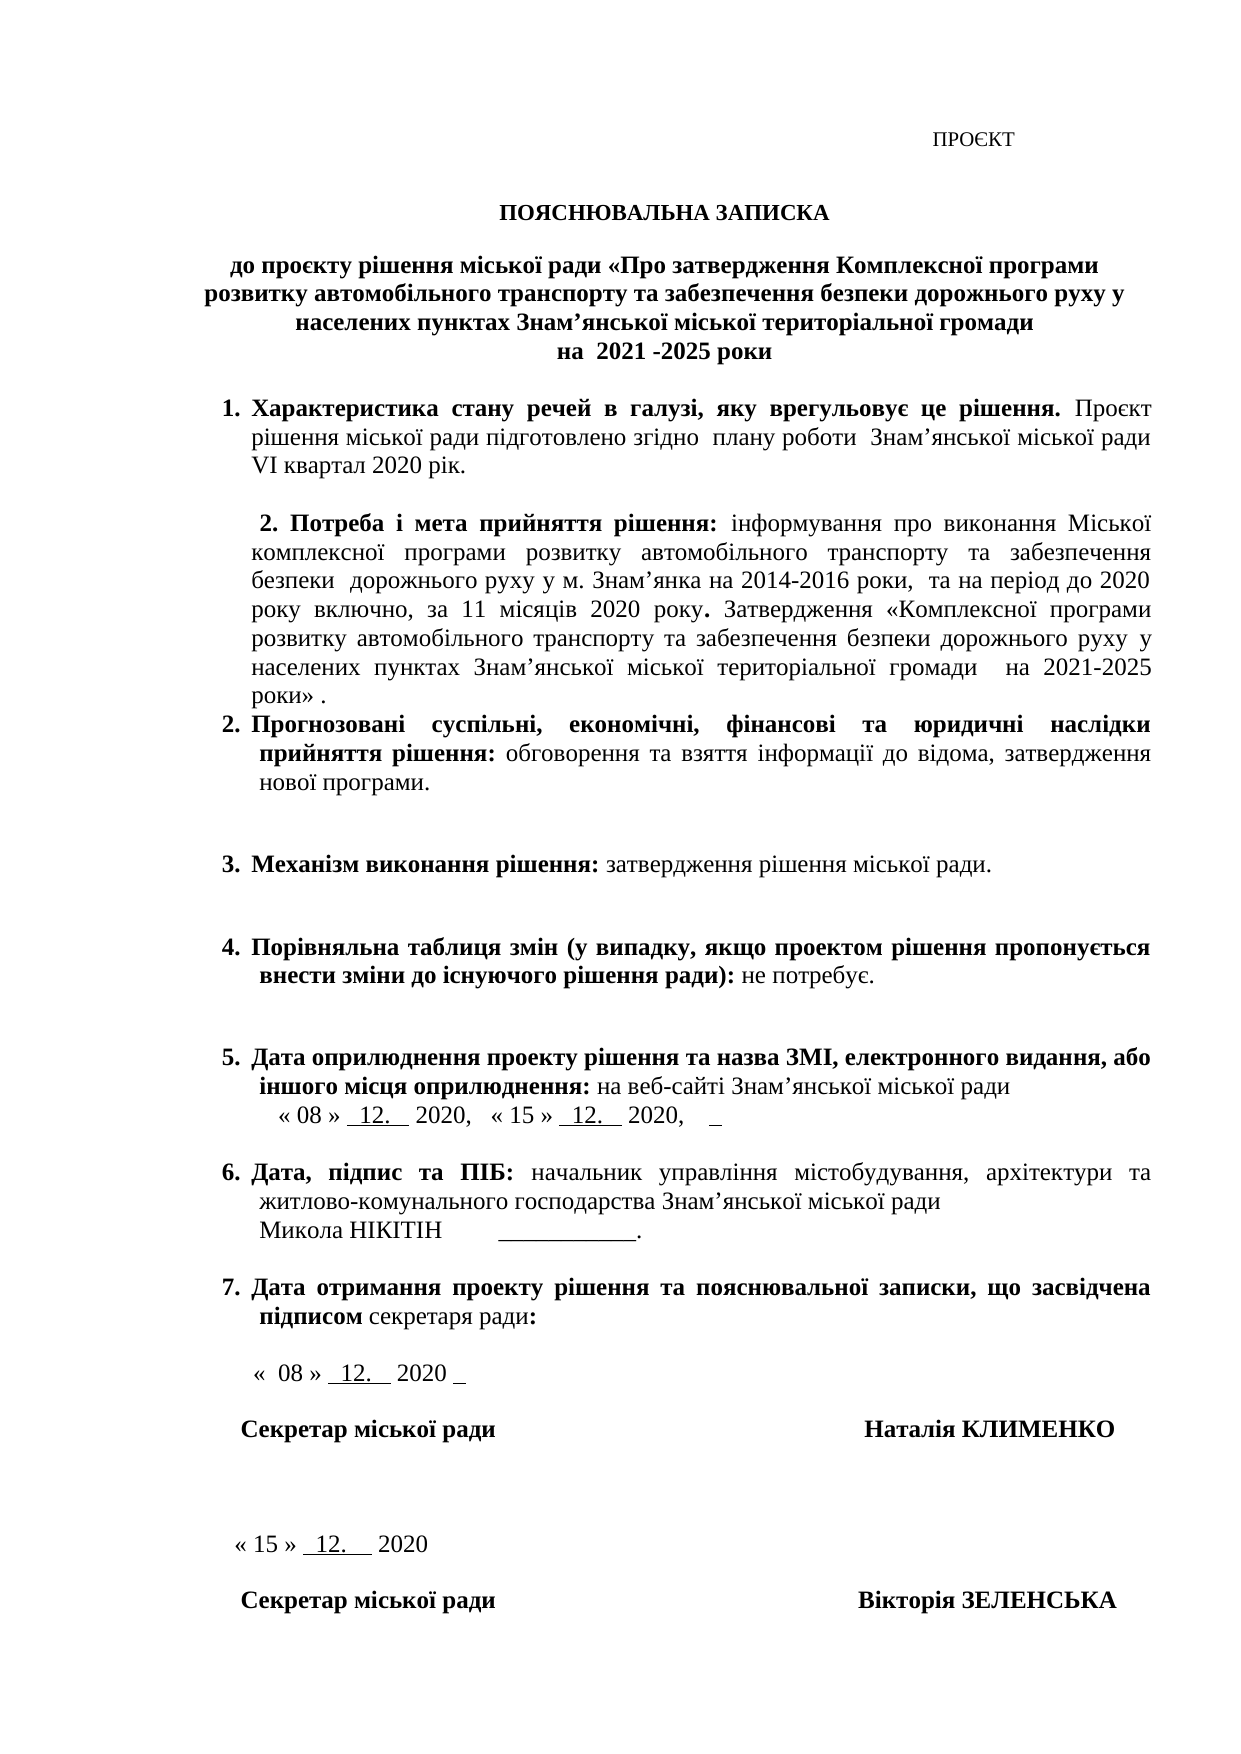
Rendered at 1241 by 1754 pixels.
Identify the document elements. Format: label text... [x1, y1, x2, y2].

list « 08 » 12. 2020, « 15 » 12. 2020, [259, 1100, 1152, 1128]
list Дата, підпис та ПІБ: начальник управління містобудування, архітектури та житлово-комунального господарства Знам’янської міської ради [222, 1157, 1152, 1215]
list Механізм виконання рішення: затвердження рішення міської ради. [222, 849, 1152, 878]
text Секретар міської ради Наталія КЛИМЕНКО [222, 1414, 1152, 1443]
text ПОЯСНЮВАЛЬНА ЗАПИСКА [177, 199, 1152, 225]
list Характеристика стану речей в галузі, яку врегульовує це рішення. Проєкт рішення міської ради підготовлено згідно плану роботи Знам’янської міської ради VІ квартал 2020 рік. [222, 393, 1152, 479]
text « 08 » 12. 2020 [222, 1358, 1152, 1387]
list Дата оприлюднення проекту рішення та назва ЗМІ, електронного видання, або іншого місця оприлюднення: на веб-сайті Знам’янської міської ради [222, 1042, 1152, 1100]
text 2. Потреба і мета прийняття рішення: інформування про виконання Міської комплексної програми розвитку автомобільного транспорту та забезпечення безпеки дорожнього руху у м. Знам’янка на 2014-2016 роки, та на період до 2020 року включно, за 11 місяців 2020 року. Затвердження «Комплексної програми розвитку автомобільного транспорту та забезпечення безпеки дорожнього руху у населених пунктах Знам’янської міської територіальної громади на 2021-2025 роки» . [177, 508, 1152, 709]
list Порівняльна таблиця змін (у випадку, якщо проектом рішення пропонується внести зміни до існуючого рішення ради): не потребує. [222, 932, 1152, 989]
text ПРОЄКТ [177, 127, 1152, 151]
text Секретар міської ради Вікторія ЗЕЛЕНСЬКА [222, 1586, 1152, 1614]
text на 2021 -2025 роки [177, 336, 1152, 365]
list Дата отримання проекту рішення та пояснювальної записки, що засвідчена підписом секретаря ради: [222, 1272, 1152, 1330]
text до проєкту рішення міської ради «Про затвердження Комплексної програми [177, 250, 1152, 278]
text « 15 » 12. 2020 [222, 1529, 1152, 1558]
list Микола НІКІТІН ___________. [259, 1215, 1152, 1243]
list Прогнозовані суспільні, економічні, фінансові та юридичні наслідки прийняття рішення: обговорення та взяття інформації до відома, затвердження нової програми. [222, 709, 1152, 795]
text розвитку автомобільного транспорту та забезпечення безпеки дорожнього руху у населених пунктах Знам’янської міської територіальної громади [177, 278, 1152, 336]
